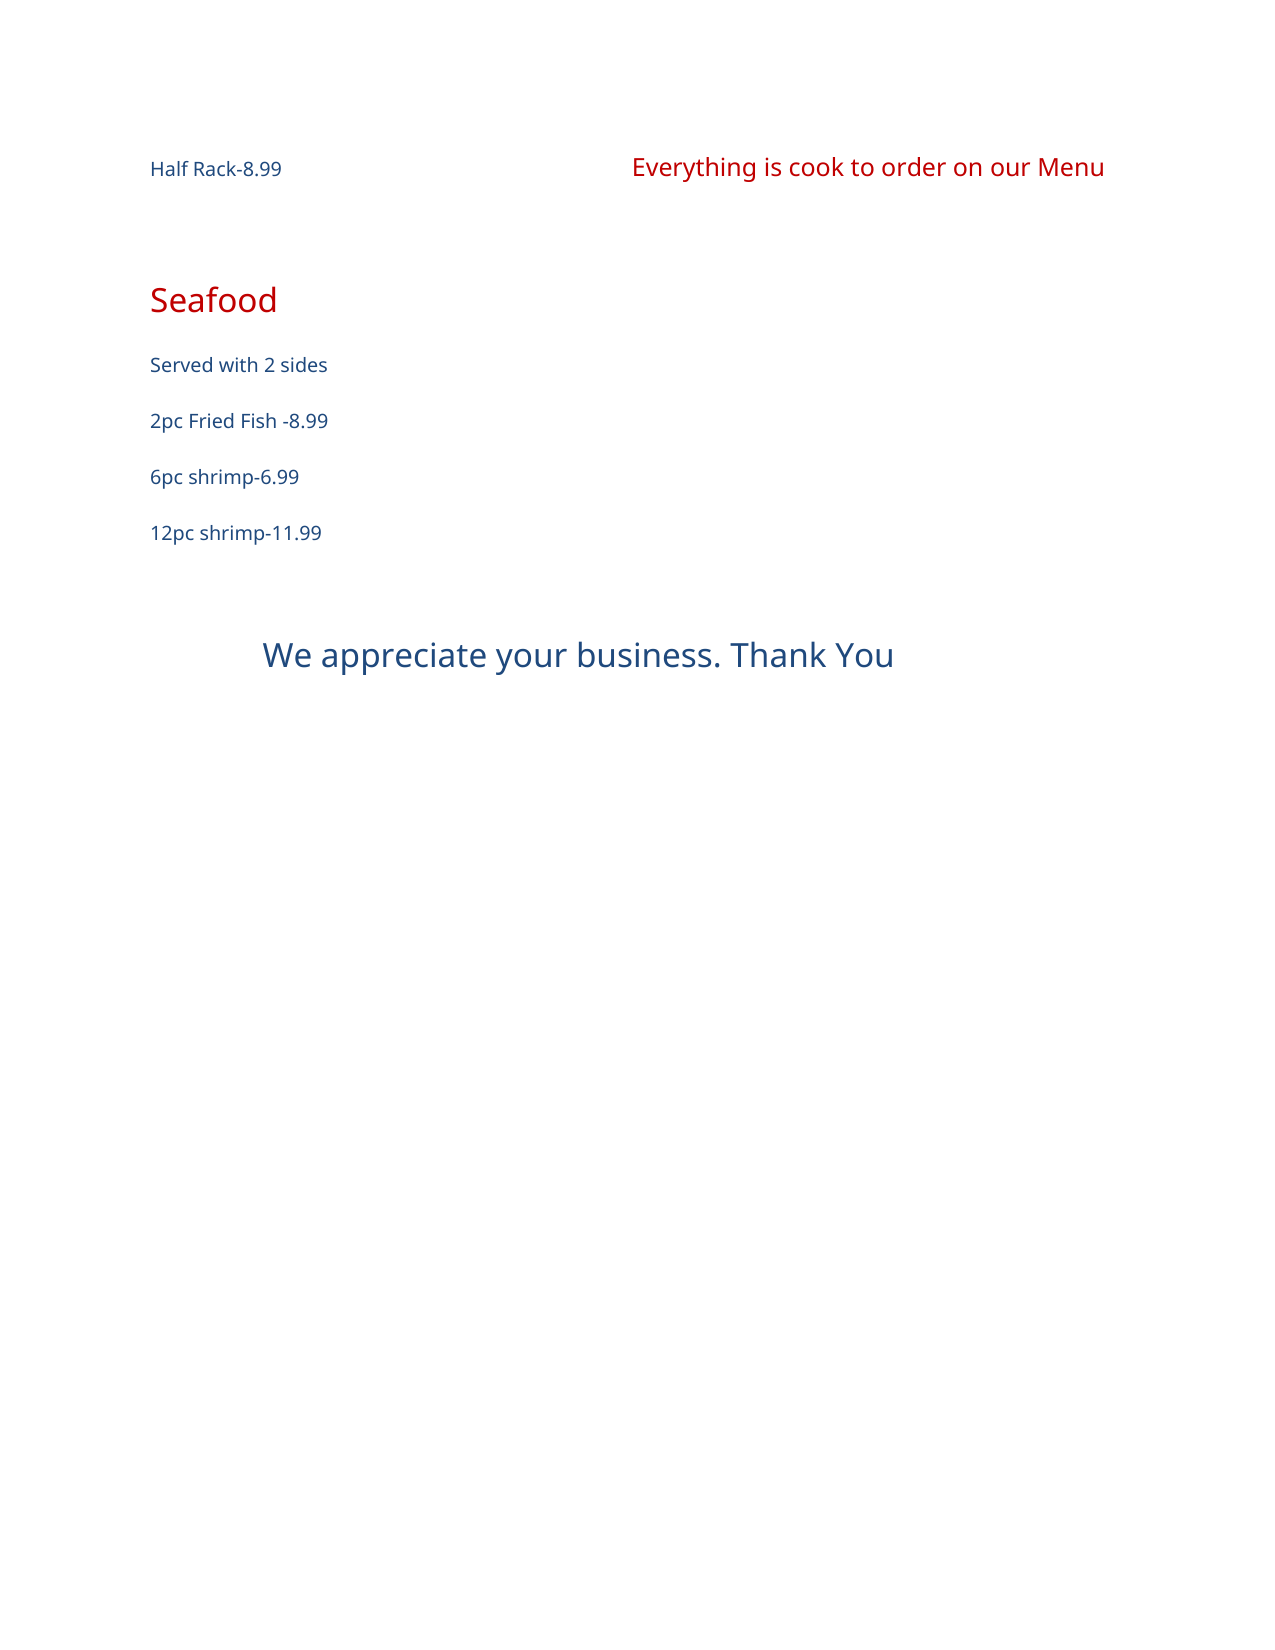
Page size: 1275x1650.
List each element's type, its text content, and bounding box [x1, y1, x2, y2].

text 2pc Fried Fish -8.99 [150, 407, 1125, 434]
text 12pc shrimp-11.99 [150, 519, 1125, 546]
text 6pc shrimp-6.99 [150, 463, 1125, 490]
text Half Rack-8.99 Everything is cook to order on our Menu [150, 150, 1125, 184]
text Seafood [150, 276, 1125, 322]
text We appreciate your business. Thank You [150, 632, 1125, 677]
text Served with 2 sides [150, 351, 1125, 378]
